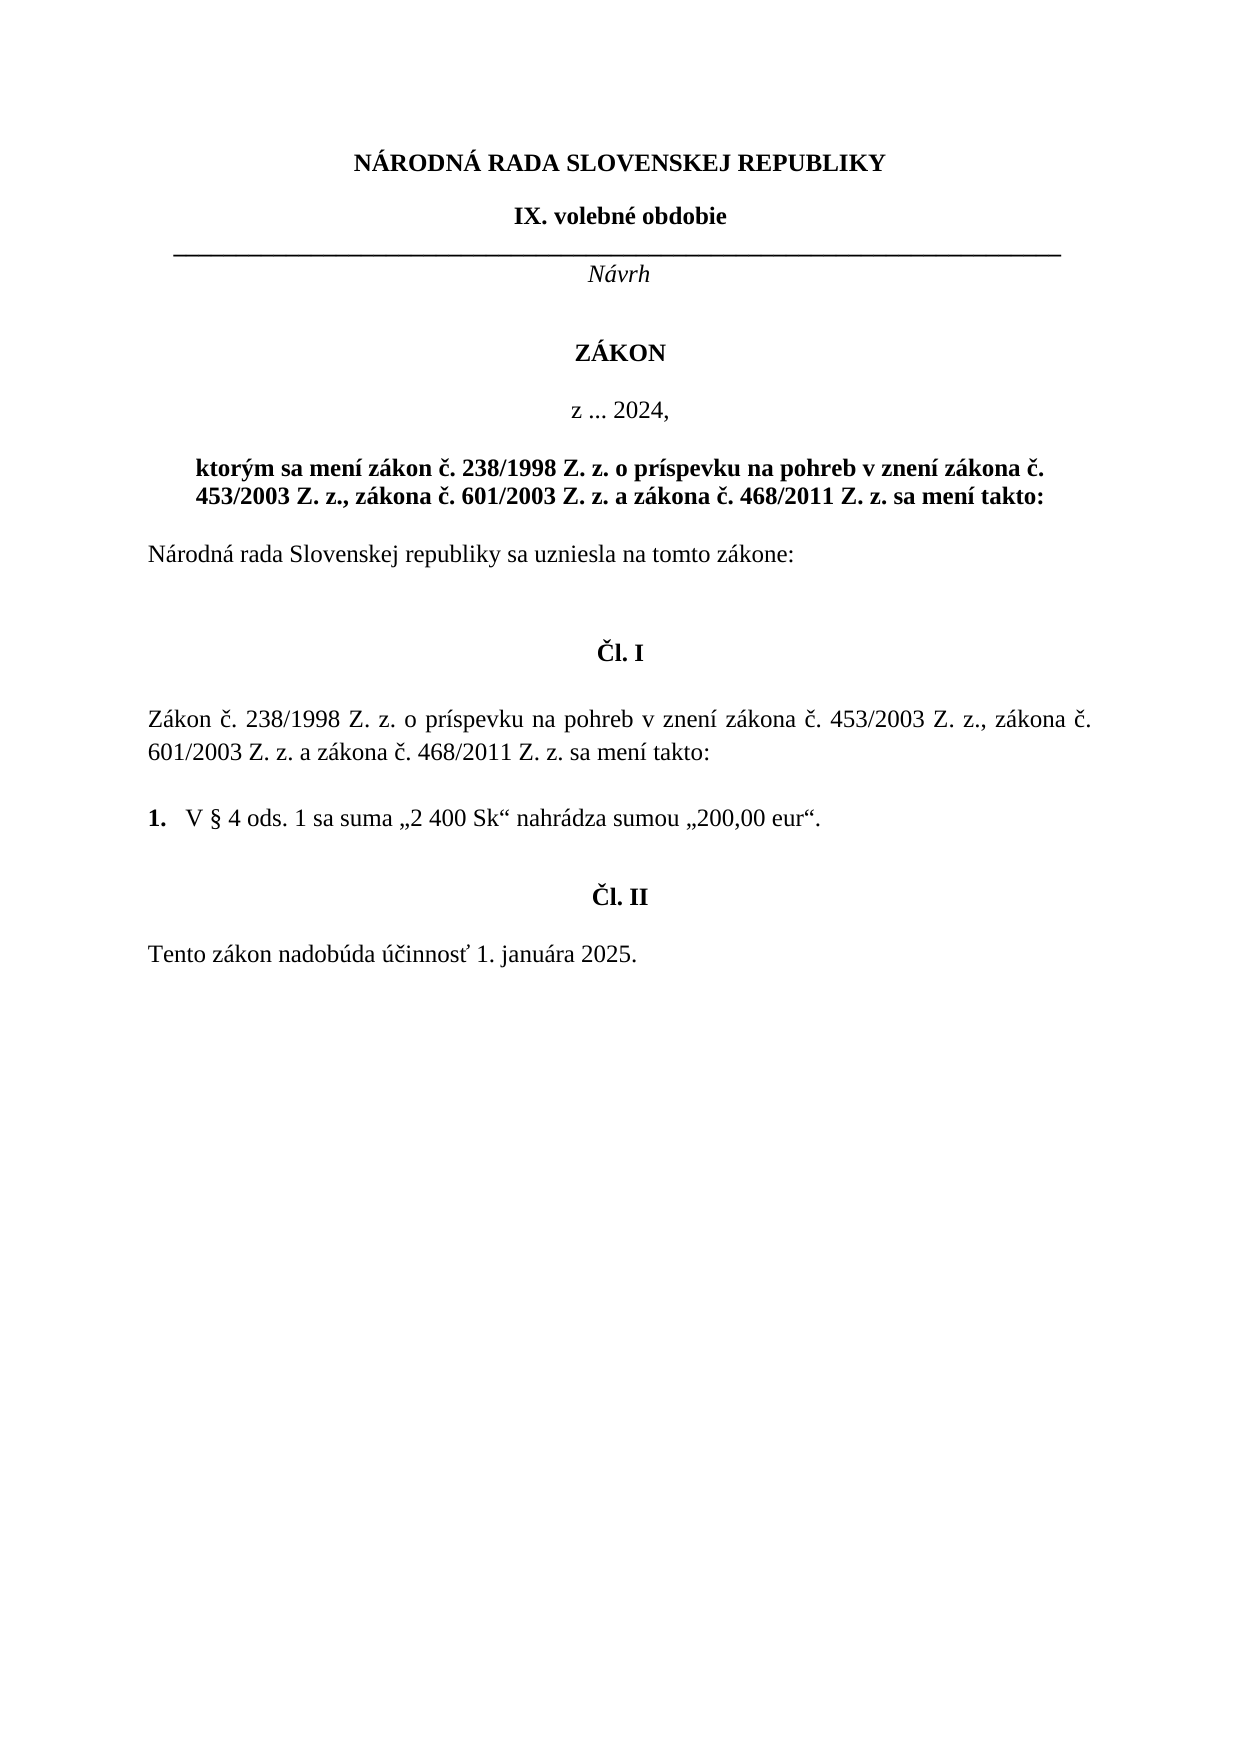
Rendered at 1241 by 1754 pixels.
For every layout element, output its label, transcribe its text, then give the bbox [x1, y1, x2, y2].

text Zákon č. 238/1998 Z. z. o príspevku na pohreb v znení zákona č. 453/2003 Z. z., zákona č. 601/2003 Z. z. a zákona č. 468/2011 Z. z. sa mení takto: [148, 733, 1093, 766]
text Národná rada Slovenskej republiky [148, 148, 1093, 176]
text Tento zákon nadobúda účinnosť 1. januára 2025. [148, 939, 1093, 968]
text IX. volebné obdobie [148, 201, 1093, 230]
text _______________________________________________________________________ [148, 230, 1093, 259]
list V § 4 ods. 1 sa suma „2 400 Sk“ nahrádza sumou „200,00 eur“. [148, 803, 1093, 832]
text Návrh [148, 259, 1093, 288]
text Národná rada Slovenskej republiky sa uzniesla na tomto zákone: [148, 539, 1093, 568]
subtitle ZÁKON [148, 338, 1093, 366]
text Čl. I [148, 638, 1093, 667]
text ktorým sa mení zákon č. 238/1998 Z. z. o príspevku na pohreb v znení zákona č. 453/2003 Z. z., zákona č. 601/2003 Z. z. a zákona č. 468/2011 Z. z. sa mení takto: [148, 453, 1093, 510]
text Čl. II [148, 882, 1093, 910]
text z ... 2024, [148, 395, 1093, 424]
